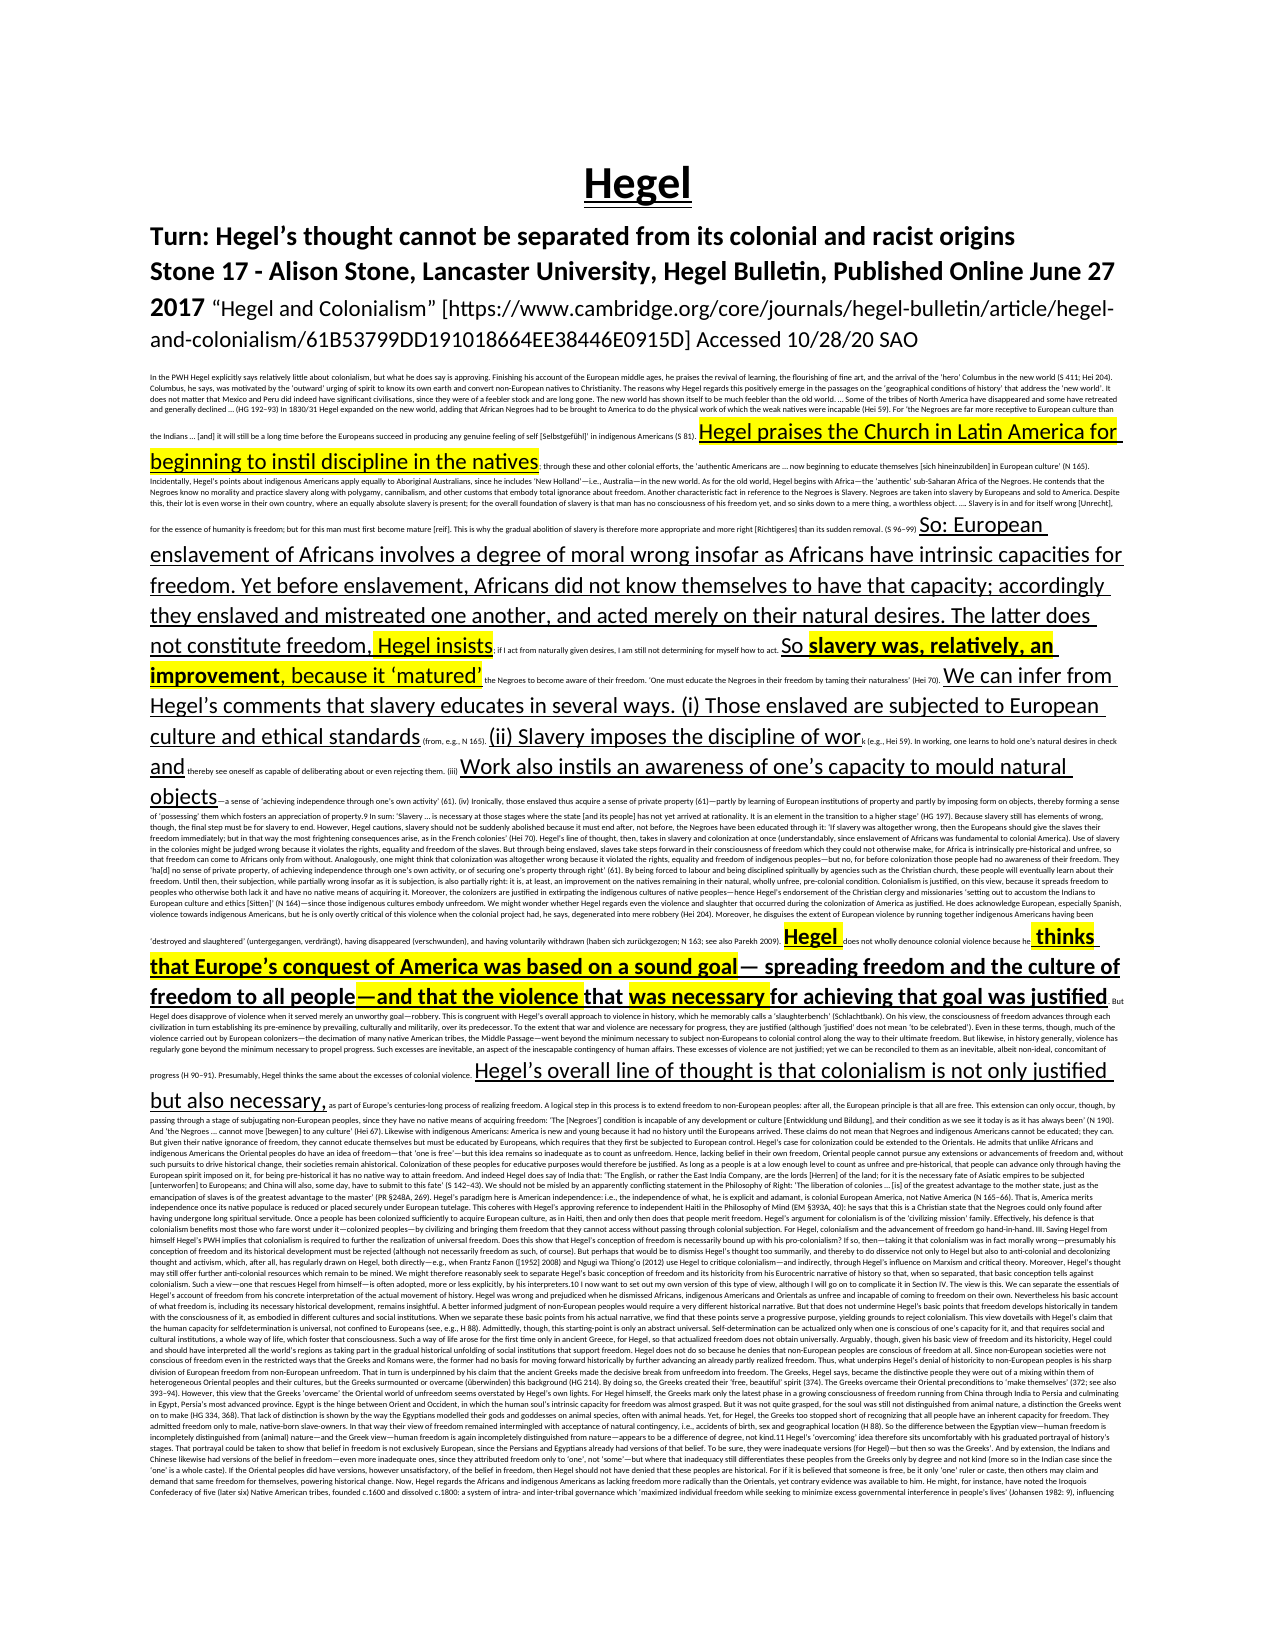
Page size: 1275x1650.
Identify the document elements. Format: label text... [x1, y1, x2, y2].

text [150, 372, 1125, 1497]
text Stone 17 - Alison Stone, Lancaster University, Hegel Bulletin, Published Online June 27 2017 “Hegel and Colonialism” [https://www.cambridge.org/core/journals/hegel-bulletin/article/hegel-and-colonialism/61B53799DD191018664EE38446E0915D] Accessed 10/28/20 SAO [150, 254, 1125, 353]
subtitle Hegel [150, 154, 1125, 210]
subtitle Turn: Hegel’s thought cannot be separated from its colonial and racist origins [150, 219, 1125, 252]
